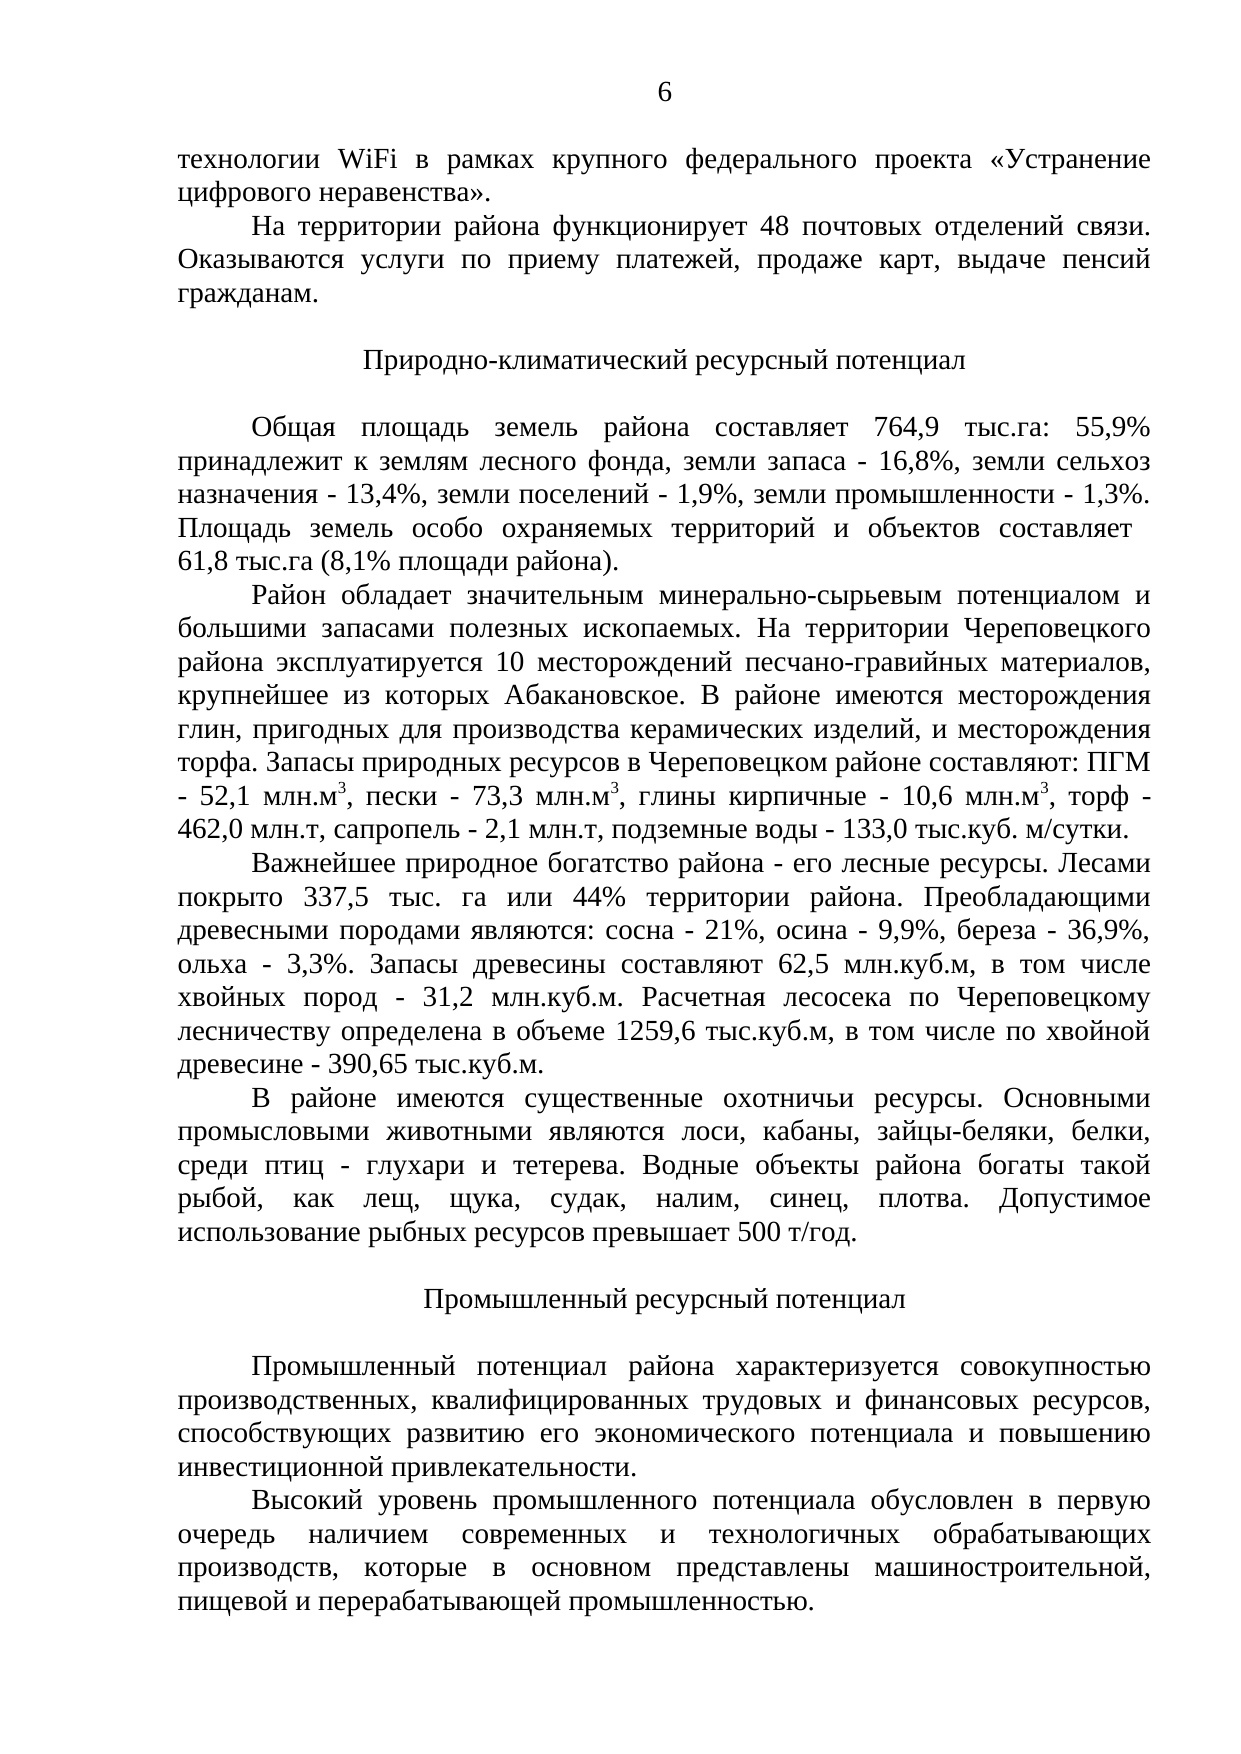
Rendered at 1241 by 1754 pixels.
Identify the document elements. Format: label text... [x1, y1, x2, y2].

text Промышленный ресурсный потенциал [177, 1281, 1152, 1315]
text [177, 141, 1152, 208]
text На территории района функционирует 48 почтовых отделений связи. Оказываются услуги по приему платежей, продаже карт, выдаче пенсий гражданам. [177, 208, 1152, 308]
text Важнейшее природное богатство района - его лесные ресурсы. Лесами покрыто 337,5 тыс. га или 44% территории района. Преобладающими древесными породами являются: сосна - 21%, осина - 9,9%, береза - 36,9%, ольха - 3,3%. Запасы древесины составляют 62,5 млн.куб.м, в том числе хвойных пород - 31,2 млн.куб.м. Расчетная лесосека по Череповецкому лесничеству определена в объеме 1259,6 тыс.куб.м, в том числе по хвойной древесине - 390,65 тыс.куб.м. [177, 845, 1152, 1080]
text Природно-климатический ресурсный потенциал [177, 342, 1152, 376]
text Высокий уровень промышленного потенциала обусловлен в первую очередь наличием современных и технологичных обрабатывающих производств, которые в основном представлены машиностроительной, пищевой и перерабатывающей промышленностью. [177, 1482, 1152, 1617]
text Промышленный потенциал района характеризуется совокупностью производственных, квалифицированных трудовых и финансовых ресурсов, способствующих развитию его экономического потенциала и повышению инвестиционной привлекательности. [177, 1348, 1152, 1482]
text В районе имеются существенные охотничьи ресурсы. Основными промысловыми животными являются лоси, кабаны, зайцы-беляки, белки, среди птиц - глухари и тетерева. Водные объекты района богаты такой рыбой, как лещ, щука, судак, налим, синец, плотва. Допустимое использование рыбных ресурсов превышает 500 т/год. [177, 1080, 1152, 1248]
text Район обладает значительным минерально-сырьевым потенциалом и большими запасами полезных ископаемых. На территории Череповецкого района эксплуатируется 10 месторождений песчано-гравийных материалов, крупнейшее из которых Абакановское. В районе имеются месторождения глин, пригодных для производства керамических изделий, и месторождения торфа. Запасы природных ресурсов в Череповецком районе составляют: ПГМ - 52,1 млн.м3, пески - 73,3 млн.м3, глины кирпичные - 10,6 млн.м3, торф - 462,0 млн.т, сапропель - 2,1 млн.т, подземные воды - 133,0 тыс.куб. м/сутки. [177, 577, 1152, 845]
text Общая площадь земель района составляет 764,9 тыс.га: 55,9% принадлежит к землям лесного фонда, земли запаса - 16,8%, земли сельхоз назначения - 13,4%, земли поселений - 1,9%, земли промышленности - 1,3%. Площадь земель особо охраняемых территорий и объектов составляет 61,8 тыс.га (8,1% площади района). [177, 409, 1152, 577]
